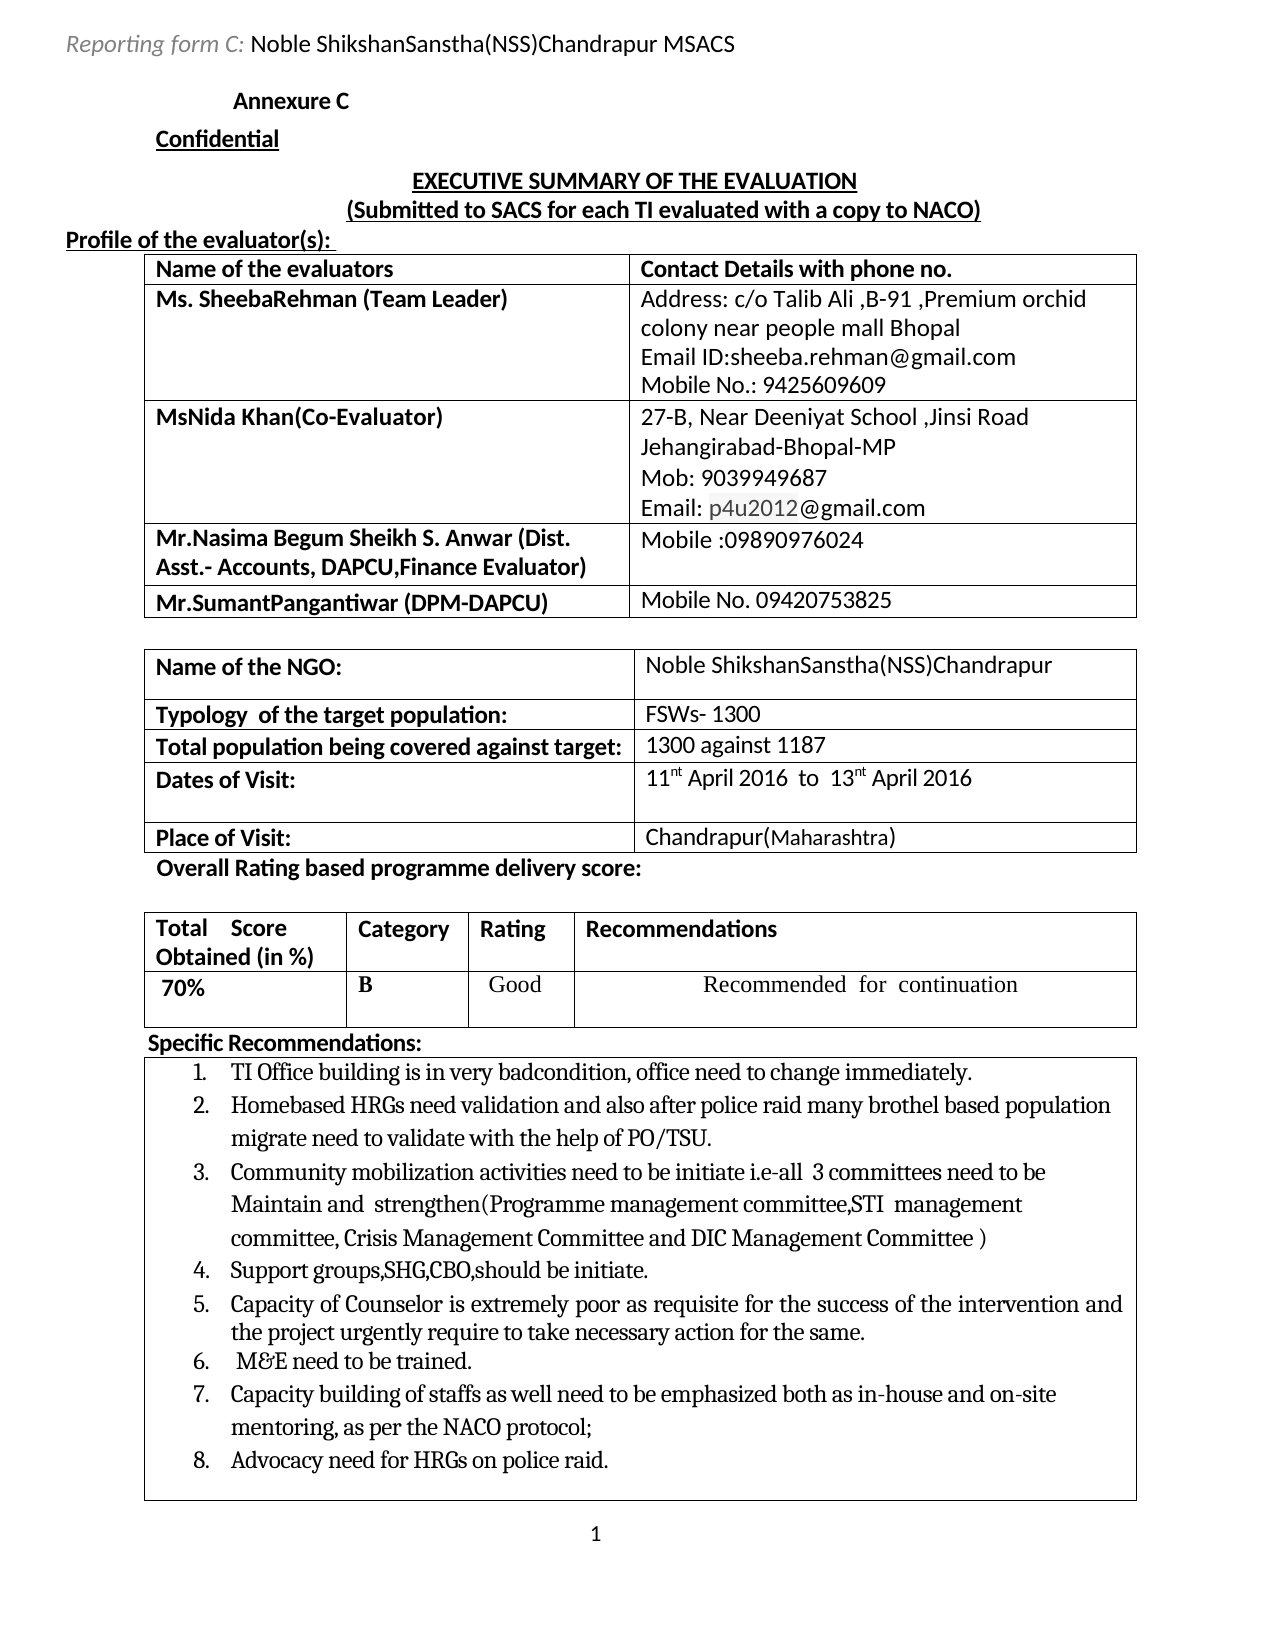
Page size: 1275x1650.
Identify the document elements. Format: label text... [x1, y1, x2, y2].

table_header Rating [469, 913, 574, 971]
table_header Contact Details with phone no. [630, 255, 1136, 284]
table_cell Address: c/o Talib Ali ,B-91 ,Premium orchid colony near people mall Bhopal Email ID:sheeba.rehman@gmail.com Mobile No.: 9425609609 [630, 285, 1136, 400]
table_cell 70% [145, 972, 346, 1027]
table_header Total Score Obtained (in %) [145, 913, 346, 971]
table_cell Mobile :09890976024 [630, 524, 1136, 585]
table_cell Mr.Nasima Begum Sheikh S. Anwar (Dist. Asst.- Accounts, DAPCU,Finance Evaluator) [145, 524, 629, 585]
table_cell Chandrapur(Maharashtra) [635, 823, 1136, 852]
table_cell FSWs- 1300 [635, 700, 1136, 729]
text EXECUTIVE SUMMARY OF THE EVALUATION [412, 167, 1153, 196]
table_cell Ms. SheebaRehman (Team Leader) [145, 285, 629, 400]
table_cell Good [469, 972, 574, 1027]
text Annexure C [66, 82, 1125, 116]
table_cell Mr.SumantPangantiwar (DPM-DAPCU) [145, 586, 629, 617]
table_cell MsNida Khan(Co-Evaluator) [145, 401, 629, 523]
text Overall Rating based programme delivery score: [66, 854, 1125, 883]
text (Submitted to SACS for each TI evaluated with a copy to NACO) [346, 196, 1153, 225]
table_cell 11nt April 2016 to 13nt April 2016 [635, 763, 1136, 822]
table_cell Mobile No. 09420753825 [630, 586, 1136, 617]
table_header Category [347, 913, 468, 971]
table_cell Typology of the target population: [145, 700, 634, 729]
text Reporting form C: Noble ShikshanSanstha(NSS)Chandrapur MSACS [66, 28, 1125, 59]
table_cell 1300 against 1187 [635, 730, 1136, 762]
table_cell Dates of Visit: [145, 763, 634, 822]
table_cell Recommended for continuation [575, 972, 1136, 1027]
table_cell B [347, 972, 468, 1027]
table_cell Total population being covered against target: [145, 730, 634, 762]
table_header Recommendations [575, 913, 1136, 971]
table_header Noble ShikshanSanstha(NSS)Chandrapur [635, 650, 1136, 699]
table_header TI Office building is in very badcondition, office need to change immediately. Homebased HRGs need validation and also after police raid many brothel based population migrate need to validate with the help of PO/TSU. Community mobilization activities need to be initiate i.e-all 3 committees need to be Maintain and strengthen(Programme management committee,STI management committee, Crisis Management Committee and DIC Management Committee ) Support groups,SHG,CBO,should be initiate. Capacity of Counselor is extremely poor as requisite for the success of the intervention and the project urgently require to take necessary action for the same. M&E need to be trained. Capacity building of staffs as well need to be emphasized both as in-house and on-site mentoring, as per the NACO protocol; Advocacy need for HRGs on police raid. [145, 1058, 1136, 1499]
table_cell 27-B, Near Deeniyat School ,Jinsi Road Jehangirabad-Bhopal-MP Mob: 9039949687 Email: p4u2012@gmail.com [630, 401, 1136, 523]
text Confidential [156, 124, 1125, 153]
table_cell Place of Visit: [145, 823, 634, 852]
table_header Name of the NGO: [145, 650, 634, 699]
text Specific Recommendations: [66, 1028, 1125, 1057]
table_header Name of the evaluators [145, 255, 629, 284]
text Profile of the evaluator(s): [66, 225, 1153, 254]
